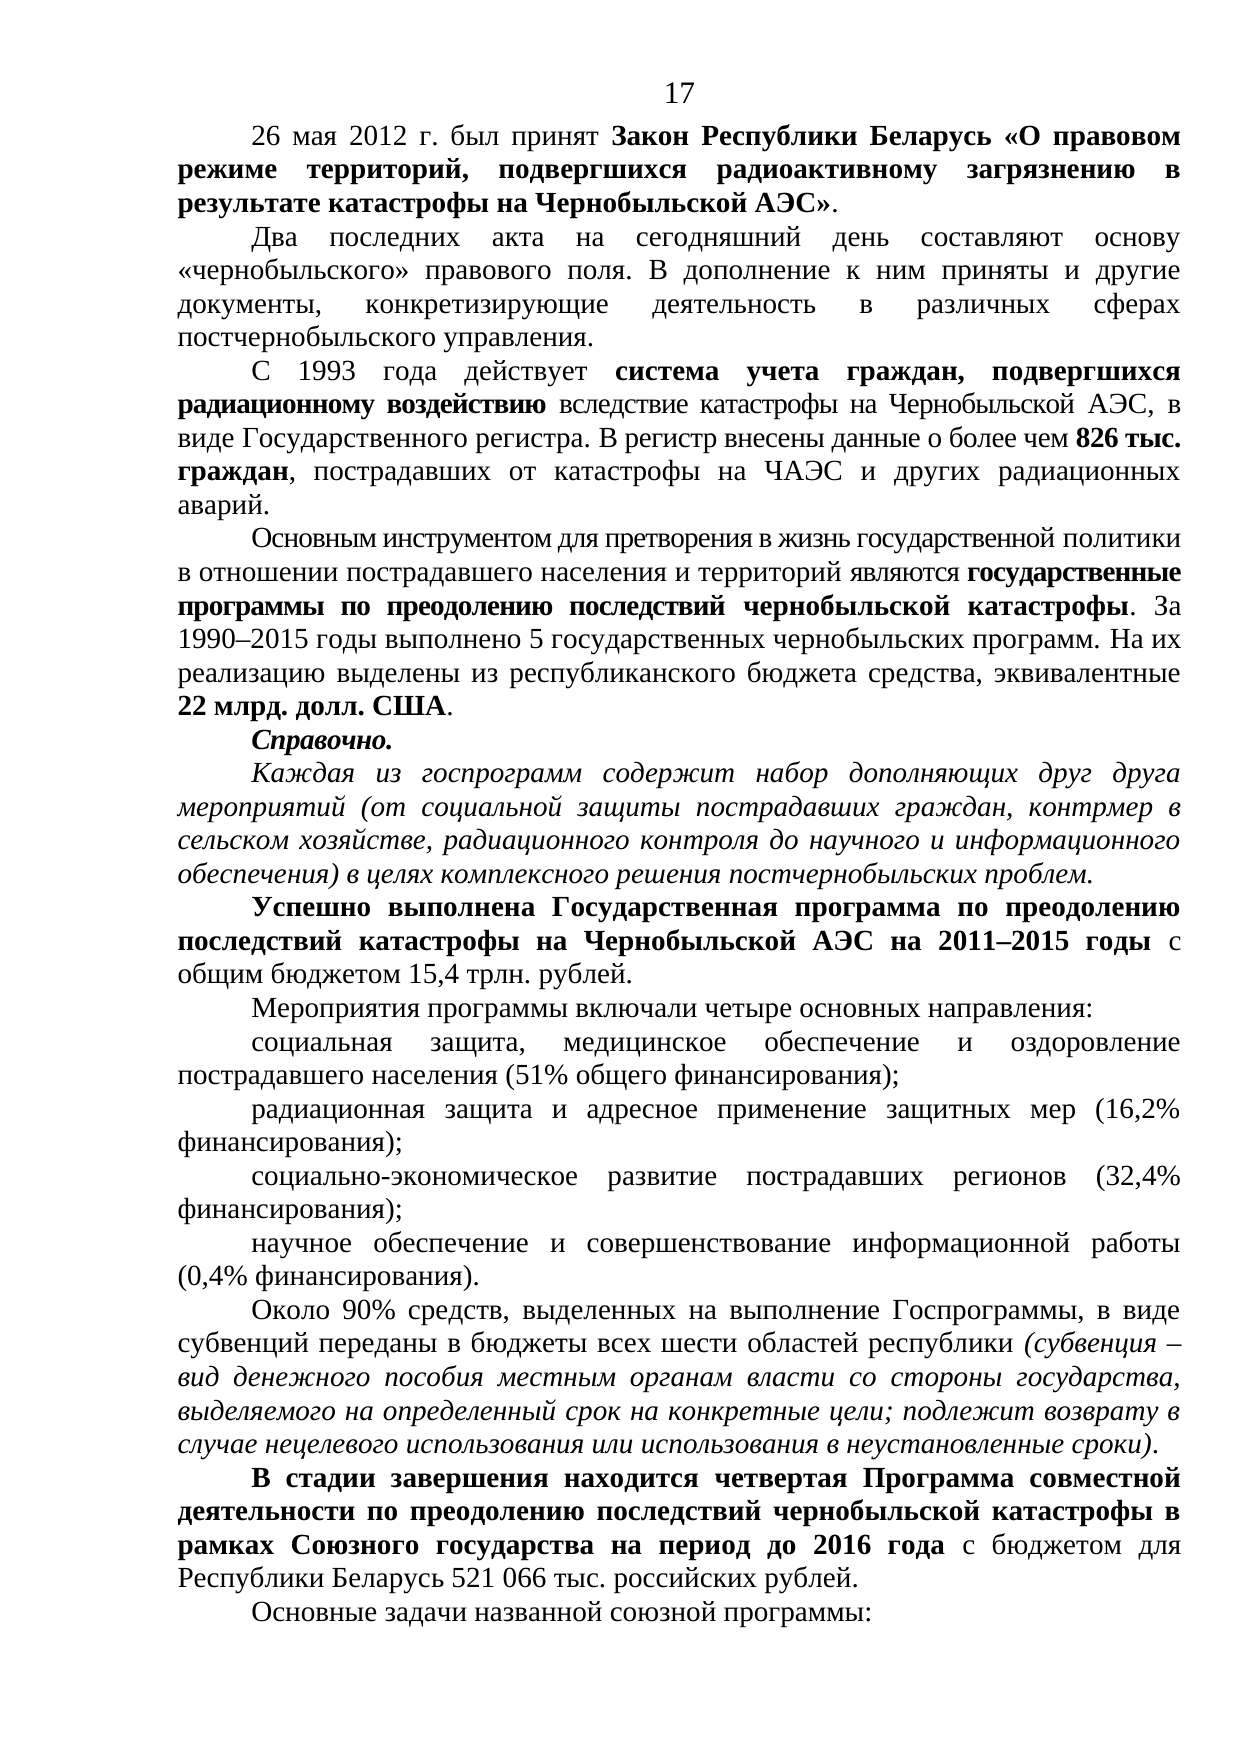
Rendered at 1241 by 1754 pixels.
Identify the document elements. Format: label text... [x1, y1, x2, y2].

text Мероприятия программы включали четыре основных направления: [177, 990, 1181, 1024]
text Справочно. [177, 722, 1181, 755]
text научное обеспечение и совершенствование информационной работы (0,4% финансирования). [177, 1225, 1181, 1292]
text социальная защита, медицинское обеспечение и оздоровление пострадавшего населения (51% общего финансирования); [177, 1024, 1181, 1091]
text Около 90% средств, выделенных на выполнение Госпрограммы, в виде субвенций переданы в бюджеты всех шести областей республики (субвенция – вид денежного пособия местным органам власти со стороны государства, выделяемого на определенный срок на конкретные цели; подлежит возврату в случае нецелевого использования или использования в неустановленные сроки). [177, 1292, 1181, 1460]
text 26 мая 2012 г. был принят Закон Республики Беларусь «О правовом режиме территорий, подвергшихся радиоактивному загрязнению в результате катастрофы на Чернобыльской АЭС». [177, 118, 1181, 219]
text В стадии завершения находится четвертая Программа совместной деятельности по преодолению последствий чернобыльской катастрофы в рамках Союзного государства на период до 2016 года с бюджетом для Республики Беларусь 521 066 тыс. российских рублей. [177, 1460, 1181, 1594]
text Основным инструментом для претворения в жизнь государственной политики в отношении пострадавшего населения и территорий являются государственные программы по преодолению последствий чернобыльской катастрофы. За 1990–2015 годы выполнено 5 государственных чернобыльских программ. На их реализацию выделены из республиканского бюджета средства, эквивалентные 22 млрд. долл. США. [177, 521, 1181, 722]
text Два последних акта на сегодняшний день составляют основу «чернобыльского» правового поля. В дополнение к ним приняты и другие документы, конкретизирующие деятельность в различных сферах постчернобыльского управления. [177, 219, 1181, 353]
text С 1993 года действует система учета граждан, подвергшихся радиационному воздействию вследствие катастрофы на Чернобыльской АЭС, в виде Государственного регистра. В регистр внесены данные о более чем 826 тыс. граждан, пострадавших от катастрофы на ЧАЭС и других радиационных аварий. [177, 353, 1181, 521]
text Основные задачи названной союзной программы: [177, 1594, 1181, 1627]
text социально-экономическое развитие пострадавших регионов (32,4% финансирования); [177, 1158, 1181, 1225]
text Успешно выполнена Государственная программа по преодолению последствий катастрофы на Чернобыльской АЭС на 2011–2015 годы с общим бюджетом 15,4 трлн. рублей. [177, 889, 1181, 990]
text радиационная защита и адресное применение защитных мер (16,2% финансирования); [177, 1091, 1181, 1158]
text Каждая из госпрограмм содержит набор дополняющих друг друга мероприятий (от социальной защиты пострадавших граждан, контрмер в сельском хозяйстве, радиационного контроля до научного и информационного обеспечения) в целях комплексного решения постчернобыльских проблем. [177, 755, 1181, 889]
